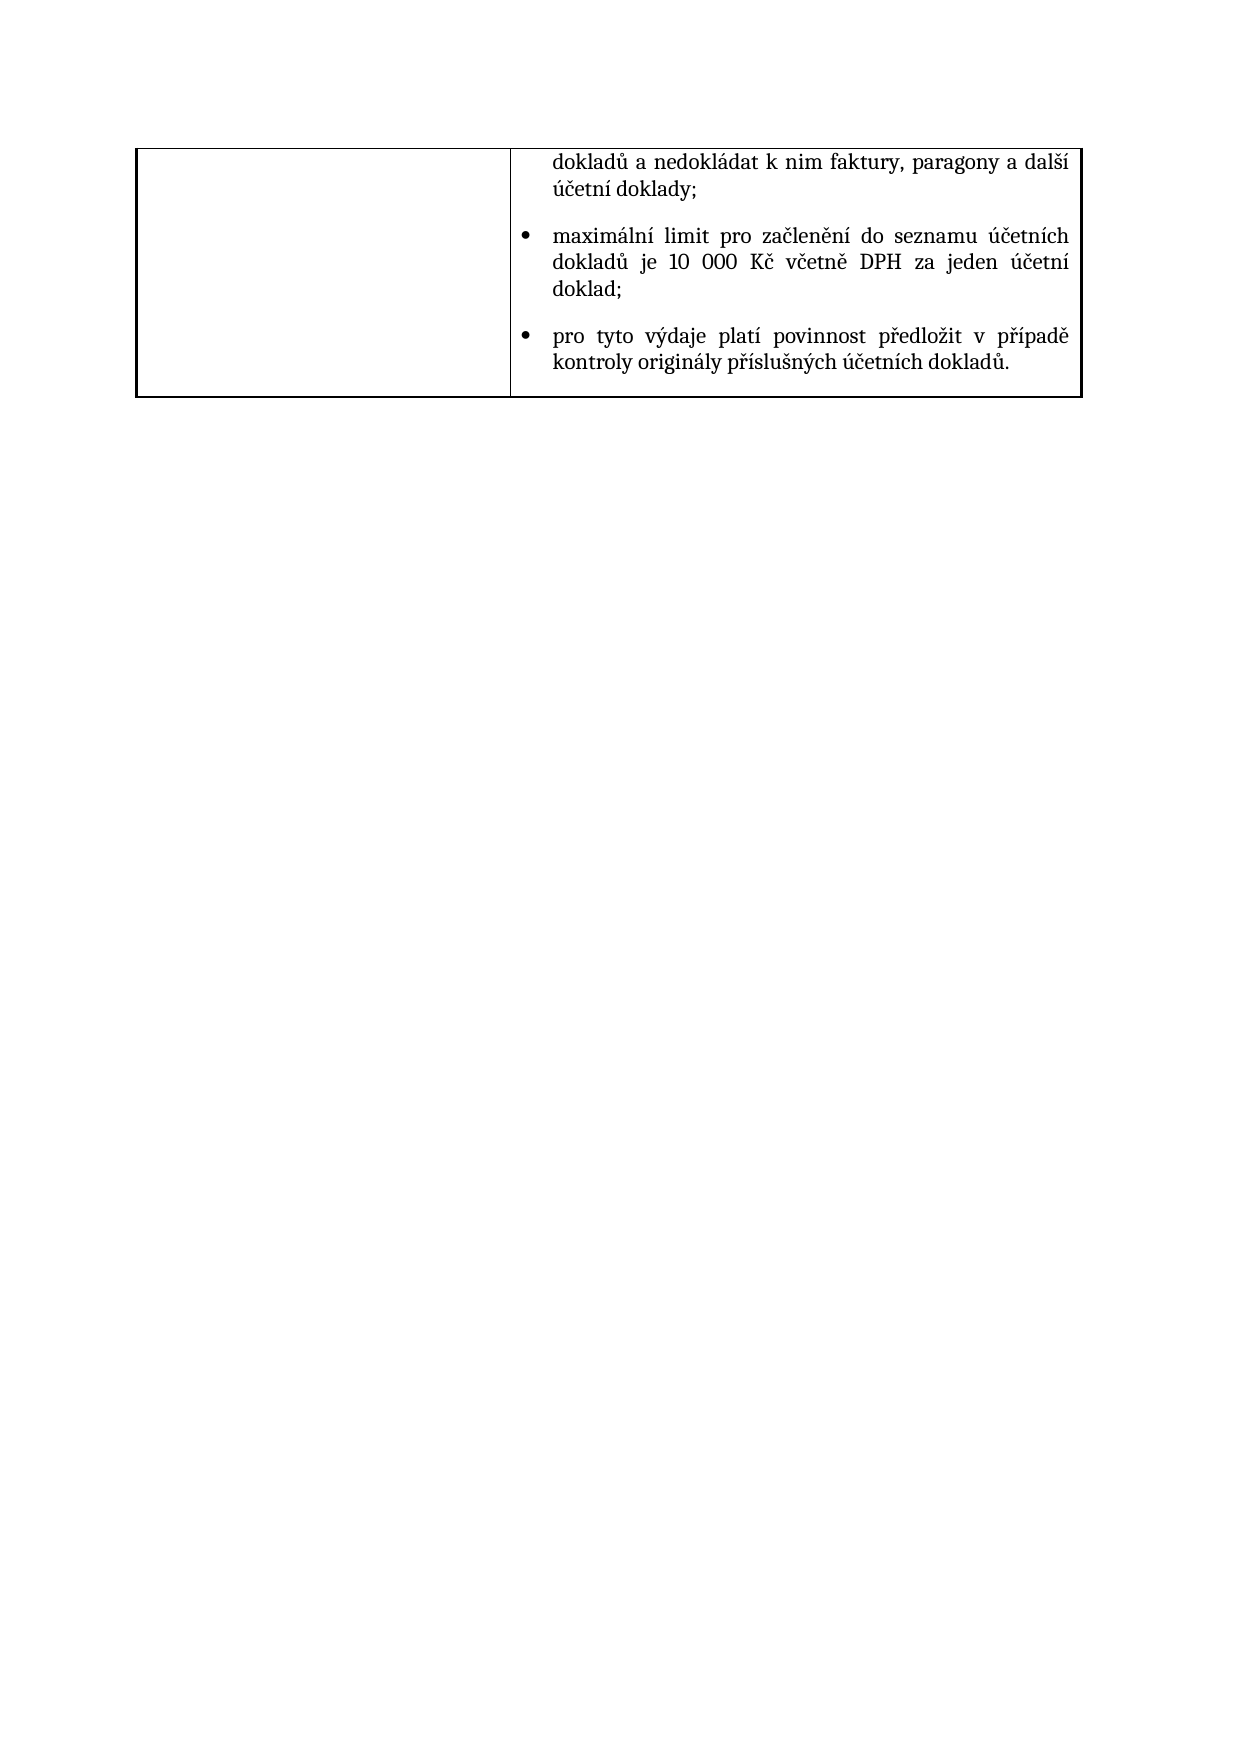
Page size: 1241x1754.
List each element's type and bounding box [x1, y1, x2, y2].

table_cell [138, 149, 510, 396]
table_cell [511, 149, 1080, 396]
